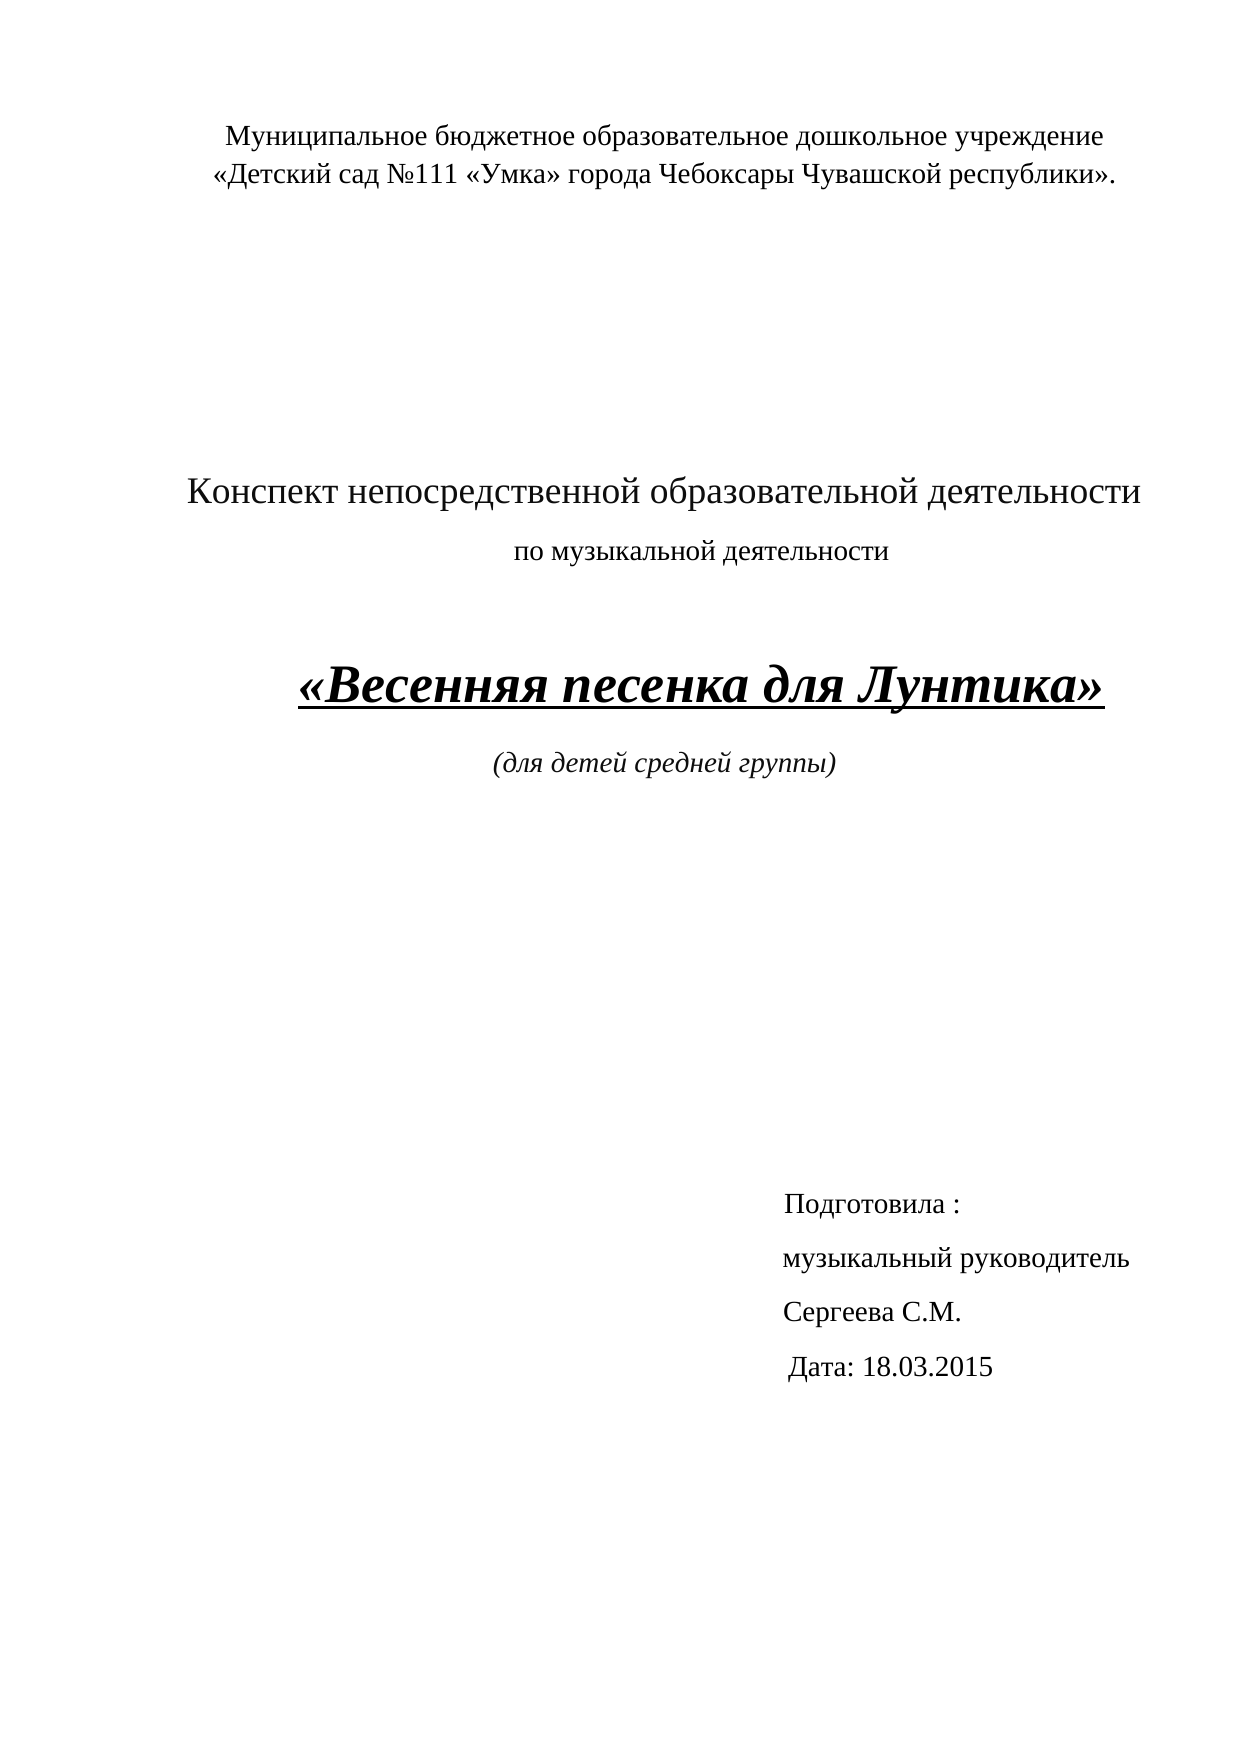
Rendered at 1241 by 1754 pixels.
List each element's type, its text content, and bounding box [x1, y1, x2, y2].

text Дата: 18.03.2015 [177, 1349, 1152, 1382]
text Конспект непосредственной образовательной деятельности [177, 469, 1152, 512]
text музыкальный руководитель [177, 1240, 1152, 1274]
text «Весенняя песенка для Лунтика» [177, 652, 1152, 714]
text Подготовила : [177, 1186, 1152, 1219]
text по музыкальной деятельности [177, 533, 1152, 567]
text Сергеева С.М. [177, 1294, 1152, 1328]
text (для детей средней группы) [177, 745, 1152, 778]
text Муниципальное бюджетное образовательное дошкольное учреждение «Детский сад №111 «Умка» города Чебоксары Чувашской республики». [177, 118, 1152, 190]
